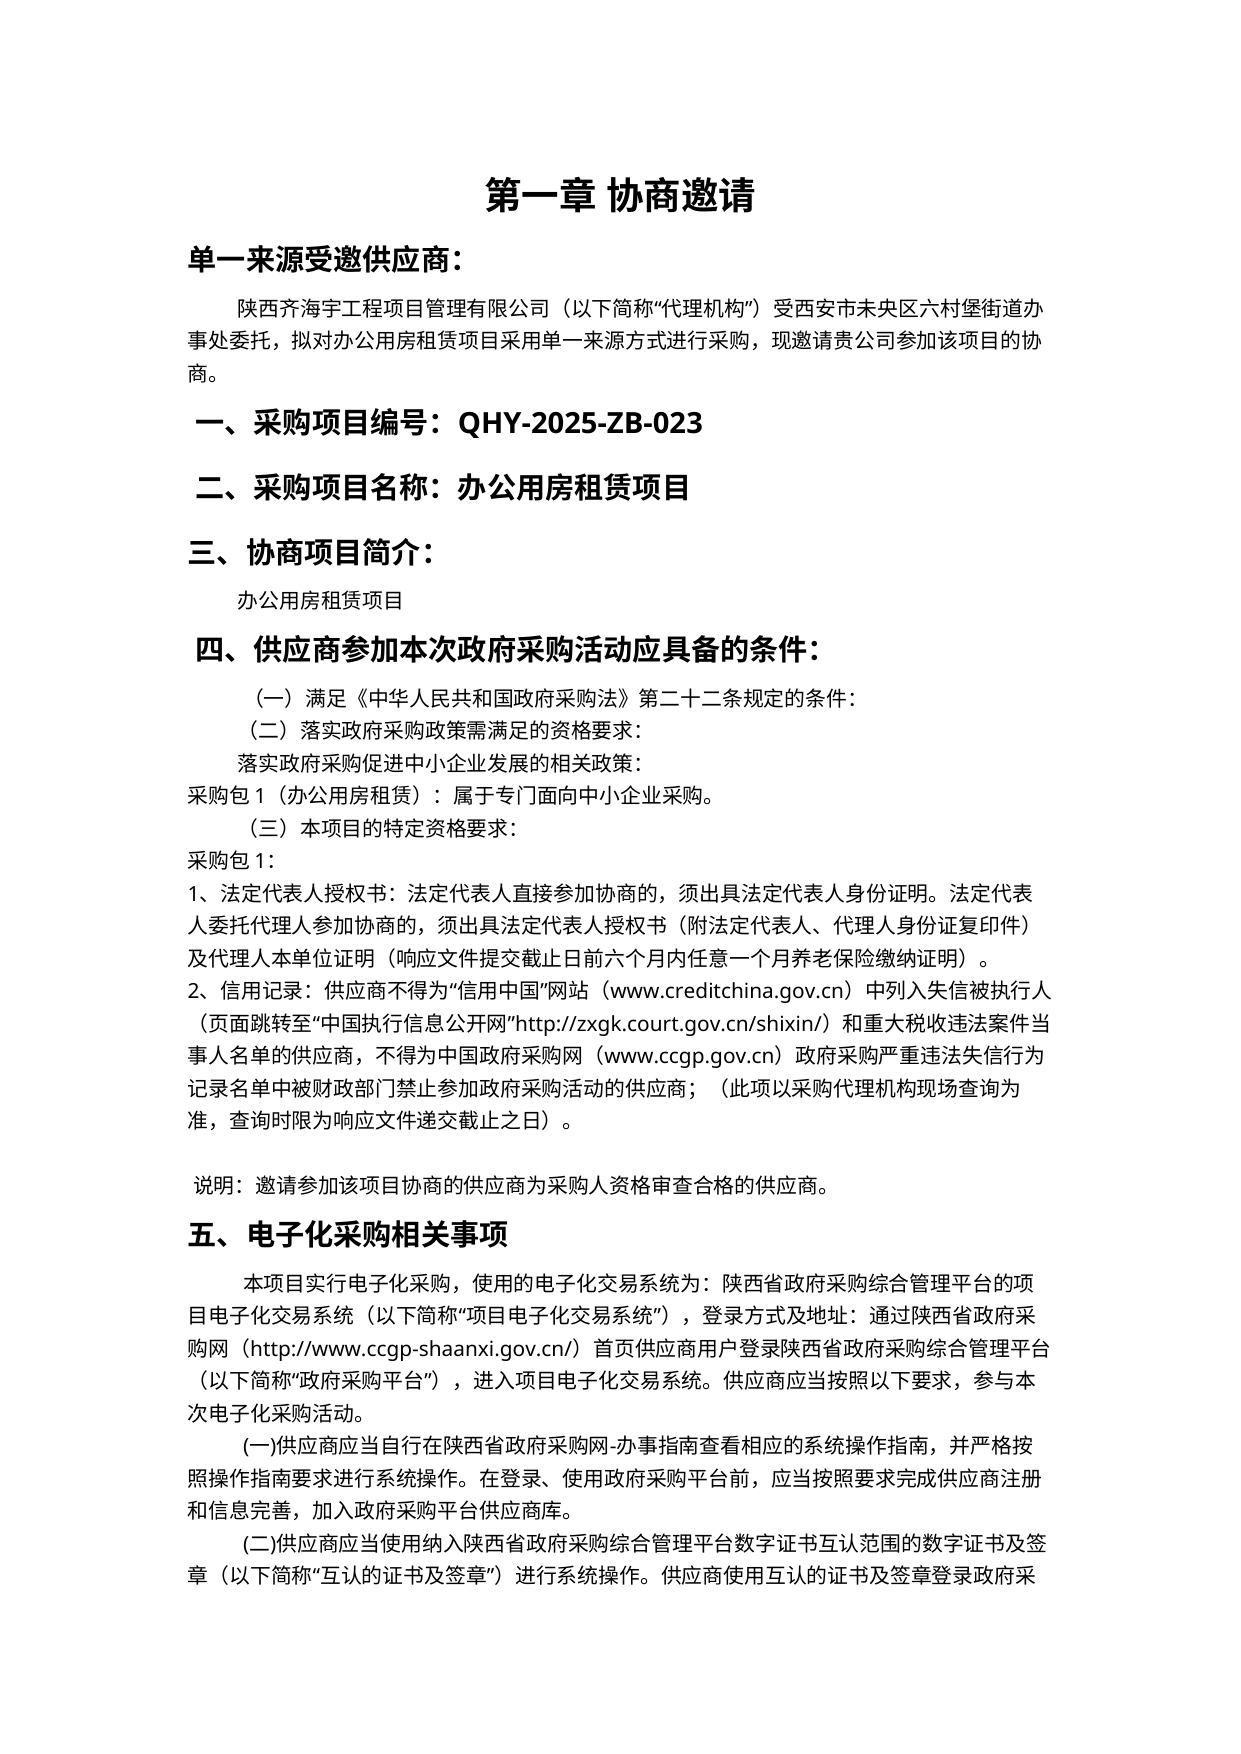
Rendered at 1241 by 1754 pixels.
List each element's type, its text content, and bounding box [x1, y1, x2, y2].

text 三、协商项目简介： [187, 519, 1053, 584]
text 办公用房租赁项目 [187, 584, 1053, 617]
text 第一章 协商邀请 [187, 162, 1053, 227]
text 落实政府采购促进中小企业发展的相关政策： [187, 747, 1053, 779]
text 采购包1（办公用房租赁）：属于专门面向中小企业采购。 [187, 779, 1053, 812]
text 二、采购项目名称：办公用房租赁项目 [187, 454, 1053, 519]
text 2、信用记录：供应商不得为“信用中国”网站（www.creditchina.gov.cn）中列入失信被执行人（页面跳转至“中国执行信息公开网”http://zxgk.court.gov.cn/shixin/）和重大税收违法案件当事人名单的供应商，不得为中国政府采购网（www.ccgp.gov.cn）政府采购严重违法失信行为记录名单中被财政部门禁止参加政府采购活动的供应商；（此项以采购代理机构现场查询为准，查询时限为响应文件递交截止之日）。 [187, 974, 1053, 1137]
text 陕西齐海宇工程项目管理有限公司（以下简称“代理机构”）受西安市未央区六村堡街道办事处委托，拟对办公用房租赁项目采用单一来源方式进行采购，现邀请贵公司参加该项目的协商。 [187, 292, 1053, 389]
text 一、采购项目编号：QHY-2025-ZB-023 [187, 389, 1053, 454]
text 采购包1： [187, 844, 1053, 877]
text （二）落实政府采购政策需满足的资格要求： [187, 714, 1053, 747]
text 1、法定代表人授权书：法定代表人直接参加协商的，须出具法定代表人身份证明。法定代表人委托代理人参加协商的，须出具法定代表人授权书（附法定代表人、代理人身份证复印件）及代理人本单位证明（响应文件提交截止日前六个月内任意一个月养老保险缴纳证明）。 [187, 877, 1053, 974]
text 说明：邀请参加该项目协商的供应商为采购人资格审查合格的供应商。 [187, 1137, 1053, 1202]
text 单一来源受邀供应商： [187, 227, 1053, 292]
text （三）本项目的特定资格要求： [187, 812, 1053, 844]
text (一)供应商应当自行在陕西省政府采购网-办事指南查看相应的系统操作指南，并严格按照操作指南要求进行系统操作。在登录、使用政府采购平台前，应当按照要求完成供应商注册和信息完善，加入政府采购平台供应商库。 [187, 1429, 1053, 1527]
text （一）满足《中华人民共和国政府采购法》第二十二条规定的条件： [187, 682, 1053, 714]
text 四、供应商参加本次政府采购活动应具备的条件： [187, 617, 1053, 682]
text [187, 1527, 1053, 1592]
text 五、电子化采购相关事项 [187, 1202, 1053, 1267]
text 本项目实行电子化采购，使用的电子化交易系统为：陕西省政府采购综合管理平台的项目电子化交易系统（以下简称“项目电子化交易系统”），登录方式及地址：通过陕西省政府采购网（http://www.ccgp-shaanxi.gov.cn/）首页供应商用户登录陕西省政府采购综合管理平台（以下简称“政府采购平台”），进入项目电子化交易系统。供应商应当按照以下要求，参与本次电子化采购活动。 [187, 1267, 1053, 1429]
